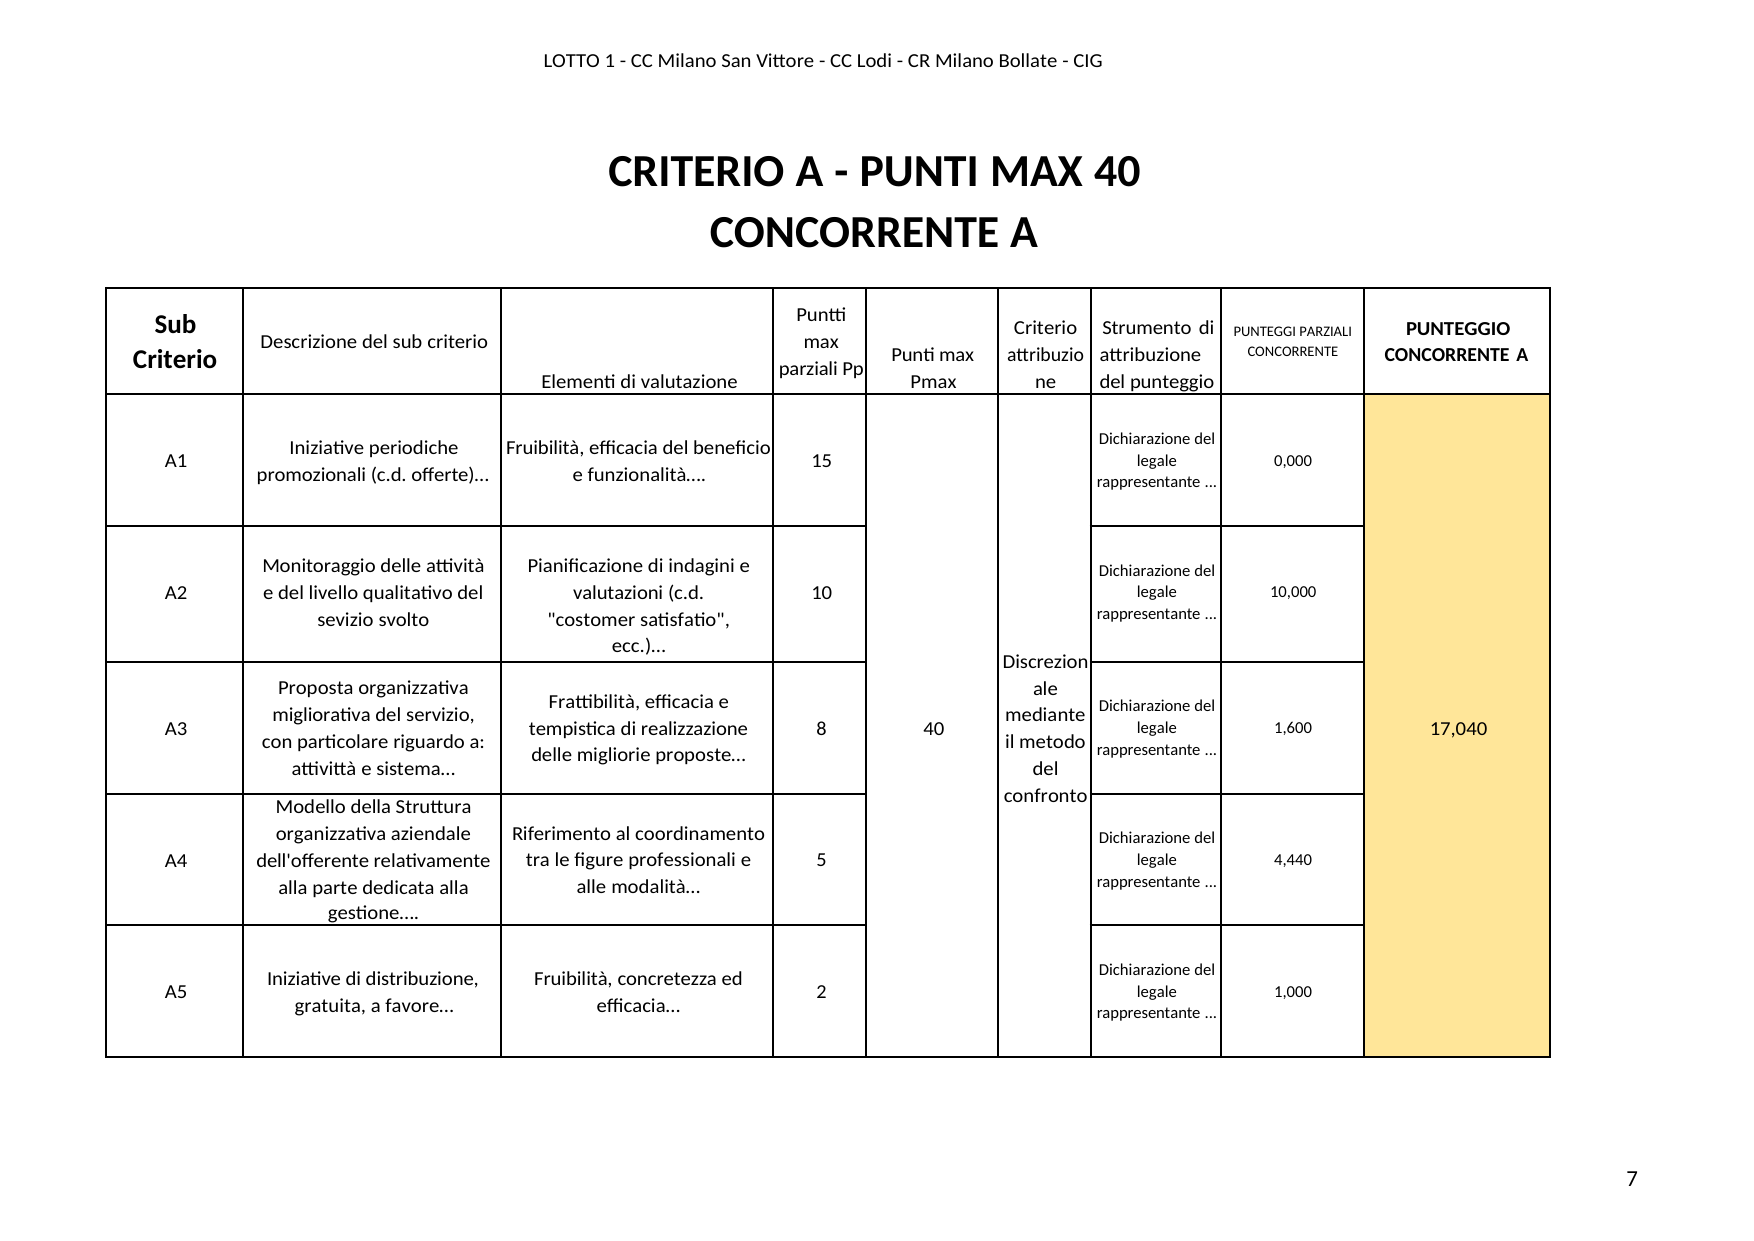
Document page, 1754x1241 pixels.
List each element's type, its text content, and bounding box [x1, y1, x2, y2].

table_header PUNTEGGIO CONCORRENTE A [1365, 289, 1549, 393]
table_cell A2 [107, 527, 242, 661]
table_header Strumento di attribuzione del punteggio [1092, 289, 1220, 393]
table_cell Fruibilità, efficacia del beneficio e funzionalità…. [502, 395, 772, 525]
table_cell 1,600 [1222, 663, 1363, 792]
table_cell 10 [774, 527, 865, 661]
table_cell Discrezion ale mediante il metodo del confronto [999, 395, 1090, 1056]
table_cell Dichiarazione del legale rappresentante ... [1092, 795, 1220, 924]
table_cell 17,040 [1365, 395, 1549, 1056]
table_cell 0,000 [1222, 395, 1363, 525]
table_cell Dichiarazione del legale rappresentante ... [1092, 926, 1220, 1056]
table_header Criterio attribuzio ne [999, 289, 1090, 393]
table_cell Dichiarazione del legale rappresentante ... [1092, 663, 1220, 792]
table_cell Iniziative periodiche promozionali (c.d. offerte)… [244, 395, 500, 525]
table_cell A4 [107, 795, 242, 924]
table_cell 10,000 [1222, 527, 1363, 661]
table_cell Monitoraggio delle attività e del livello qualitativo del sevizio svolto [244, 527, 500, 661]
table_cell 8 [774, 663, 865, 792]
table_cell 40 [867, 395, 997, 1056]
table_cell Dichiarazione del legale rappresentante ... [1092, 395, 1220, 525]
table_cell Proposta organizzativa migliorativa del servizio, con particolare riguardo a: attivittà e sistema… [244, 663, 500, 792]
table_cell Dichiarazione del legale rappresentante ... [1092, 527, 1220, 661]
table_cell Modello della Struttura organizzativa aziendale dell'offerente relativamente alla parte dedicata alla gestione…. [244, 795, 500, 924]
table_cell A1 [107, 395, 242, 525]
table_header Descrizione del sub criterio [244, 289, 500, 393]
table_header Puntti max parziali Pp [774, 289, 865, 393]
table_cell Fruibilità, concretezza ed efficacia… [502, 926, 772, 1056]
table_cell Riferimento al coordinamento tra le figure professionali e alle modalità… [502, 795, 772, 924]
table_header Elementi di valutazione [502, 289, 772, 393]
table_header Sub Criterio [107, 289, 242, 393]
table_cell Iniziative di distribuzione, gratuita, a favore… [244, 926, 500, 1056]
table_cell Frattibilità, efficacia e tempistica di realizzazione delle migliorie proposte… [502, 663, 772, 792]
table_header PUNTEGGI PARZIALI CONCORRENTE [1222, 289, 1363, 393]
table_cell A5 [107, 926, 242, 1056]
subtitle CRITERIO A - PUNTI MAX 40 CONCORRENTE A [608, 142, 1142, 258]
table_cell A3 [107, 663, 242, 792]
table_cell Pianificazione di indagini e valutazioni (c.d. "costomer satisfatio", ecc.)… [502, 527, 772, 661]
table_cell 15 [774, 395, 865, 525]
table_cell 5 [774, 795, 865, 924]
table_cell 4,440 [1222, 795, 1363, 924]
table_cell 2 [774, 926, 865, 1056]
table_header Punti max Pmax [867, 289, 997, 393]
table_cell 1,000 [1222, 926, 1363, 1056]
